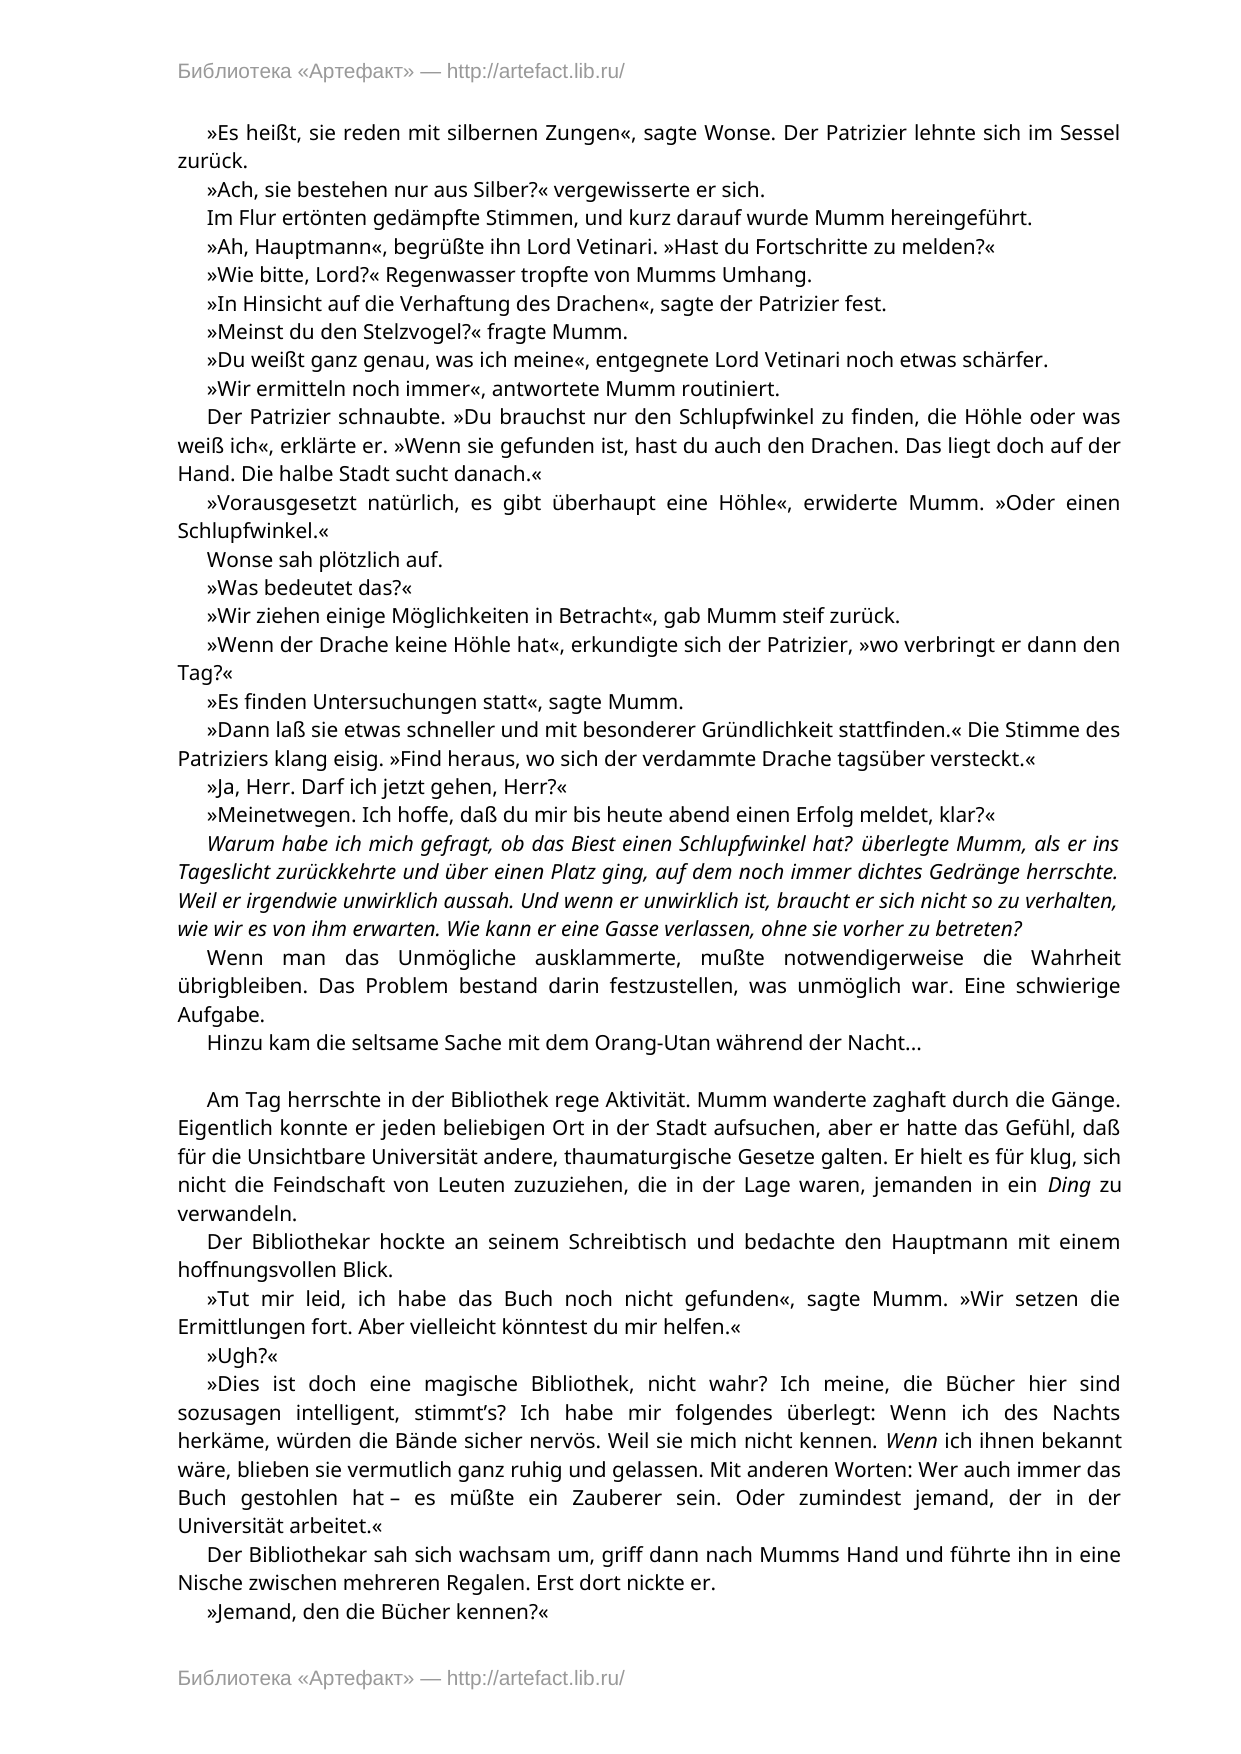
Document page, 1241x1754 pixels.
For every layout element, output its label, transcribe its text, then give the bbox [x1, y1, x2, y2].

text »In Hinsicht auf die Verhaftung des Drachen«, sagte der Patrizier fest. [177, 289, 1122, 317]
text »Es finden Untersuchungen statt«, sagte Mumm. [177, 687, 1122, 715]
text »Meinetwegen. Ich hoffe, daß du mir bis heute abend einen Erfolg meldet, klar?« [177, 801, 1122, 829]
text »Dann laß sie etwas schneller und mit besonderer Gründlichkeit stattfinden.« Die Stimme des Patriziers klang eisig. »Find heraus, wo sich der verdammte Drache tagsüber versteckt.« [177, 715, 1122, 772]
text »Vorausgesetzt natürlich, es gibt überhaupt eine Höhle«, erwiderte Mumm. »Oder einen Schlupfwinkel.« [177, 488, 1122, 545]
text »Dies ist doch eine magische Bibliothek, nicht wahr? Ich meine, die Bücher hier sind sozusagen intelligent, stimmt’s? Ich habe mir folgendes überlegt: Wenn ich des Nachts herkäme, würden die Bände sicher nervös. Weil sie mich nicht kennen. Wenn ich ihnen bekannt wäre, blieben sie vermutlich ganz ruhig und gelassen. Mit anderen Worten: Wer auch immer das Buch gestohlen hat – es müßte ein Zauberer sein. Oder zumindest jemand, der in der Universität arbeitet.« [177, 1369, 1122, 1540]
text »Ach, sie bestehen nur aus Silber?« vergewisserte er sich. [177, 175, 1122, 203]
text Der Patrizier schnaubte. »Du brauchst nur den Schlupfwinkel zu finden, die Höhle oder was weiß ich«, erklärte er. »Wenn sie gefunden ist, hast du auch den Drachen. Das liegt doch auf der Hand. Die halbe Stadt sucht danach.« [177, 402, 1122, 488]
text Der Bibliothekar hockte an seinem Schreibtisch und bedachte den Hauptmann mit einem hoffnungsvollen Blick. [177, 1227, 1122, 1284]
text »Du weißt ganz genau, was ich meine«, entgegnete Lord Vetinari noch etwas schärfer. [177, 346, 1122, 374]
text »Wir ermitteln noch immer«, antwortete Mumm routiniert. [177, 374, 1122, 402]
text »Wie bitte, Lord?« Regenwasser tropfte von Mumms Umhang. [177, 260, 1122, 289]
text »Wenn der Drache keine Höhle hat«, erkundigte sich der Patrizier, »wo verbringt er dann den Tag?« [177, 630, 1122, 687]
text Hinzu kam die seltsame Sache mit dem Orang-Utan während der Nacht... [177, 1028, 1122, 1057]
text »Wir ziehen einige Möglichkeiten in Betracht«, gab Mumm steif zurück. [177, 602, 1122, 630]
text »Meinst du den Stelzvogel?« fragte Mumm. [177, 317, 1122, 346]
text Warum habe ich mich gefragt, ob das Biest einen Schlupfwinkel hat? überlegte Mumm, als er ins Tageslicht zurückkehrte und über einen Platz ging, auf dem noch immer dichtes Gedränge herrschte. Weil er irgendwie unwirklich aussah. Und wenn er unwirklich ist, braucht er sich nicht so zu verhalten, wie wir es von ihm erwarten. Wie kann er eine Gasse verlassen, ohne sie vorher zu betreten? [177, 829, 1122, 943]
text Wonse sah plötzlich auf. [177, 545, 1122, 573]
text »Ah, Hauptmann«, begrüßte ihn Lord Vetinari. »Hast du Fortschritte zu melden?« [177, 232, 1122, 260]
text Wenn man das Unmögliche ausklammerte, mußte notwendigerweise die Wahrheit übrigbleiben. Das Problem bestand darin festzustellen, was unmöglich war. Eine schwierige Aufgabe. [177, 943, 1122, 1028]
text »Ja, Herr. Darf ich jetzt gehen, Herr?« [177, 772, 1122, 801]
text »Es heißt, sie reden mit silbernen Zungen«, sagte Wonse. Der Patrizier lehnte sich im Sessel zurück. [177, 118, 1122, 175]
text »Tut mir leid, ich habe das Buch noch nicht gefunden«, sagte Mumm. »Wir setzen die Ermittlungen fort. Aber vielleicht könntest du mir helfen.« [177, 1284, 1122, 1341]
text »Jemand, den die Bücher kennen?« [177, 1597, 1122, 1625]
text Der Bibliothekar sah sich wachsam um, griff dann nach Mumms Hand und führte ihn in eine Nische zwischen mehreren Regalen. Erst dort nickte er. [177, 1540, 1122, 1597]
text »Ugh?« [177, 1341, 1122, 1369]
text Im Flur ertönten gedämpfte Stimmen, und kurz darauf wurde Mumm hereingeführt. [177, 203, 1122, 232]
text Am Tag herrschte in der Bibliothek rege Aktivität. Mumm wanderte zaghaft durch die Gänge. Eigentlich konnte er jeden beliebigen Ort in der Stadt aufsuchen, aber er hatte das Gefühl, daß für die Unsichtbare Universität andere, thaumaturgische Gesetze galten. Er hielt es für klug, sich nicht die Feindschaft von Leuten zuzuziehen, die in der Lage waren, jemanden in ein Ding zu verwandeln. [177, 1085, 1122, 1227]
text »Was bedeutet das?« [177, 573, 1122, 602]
